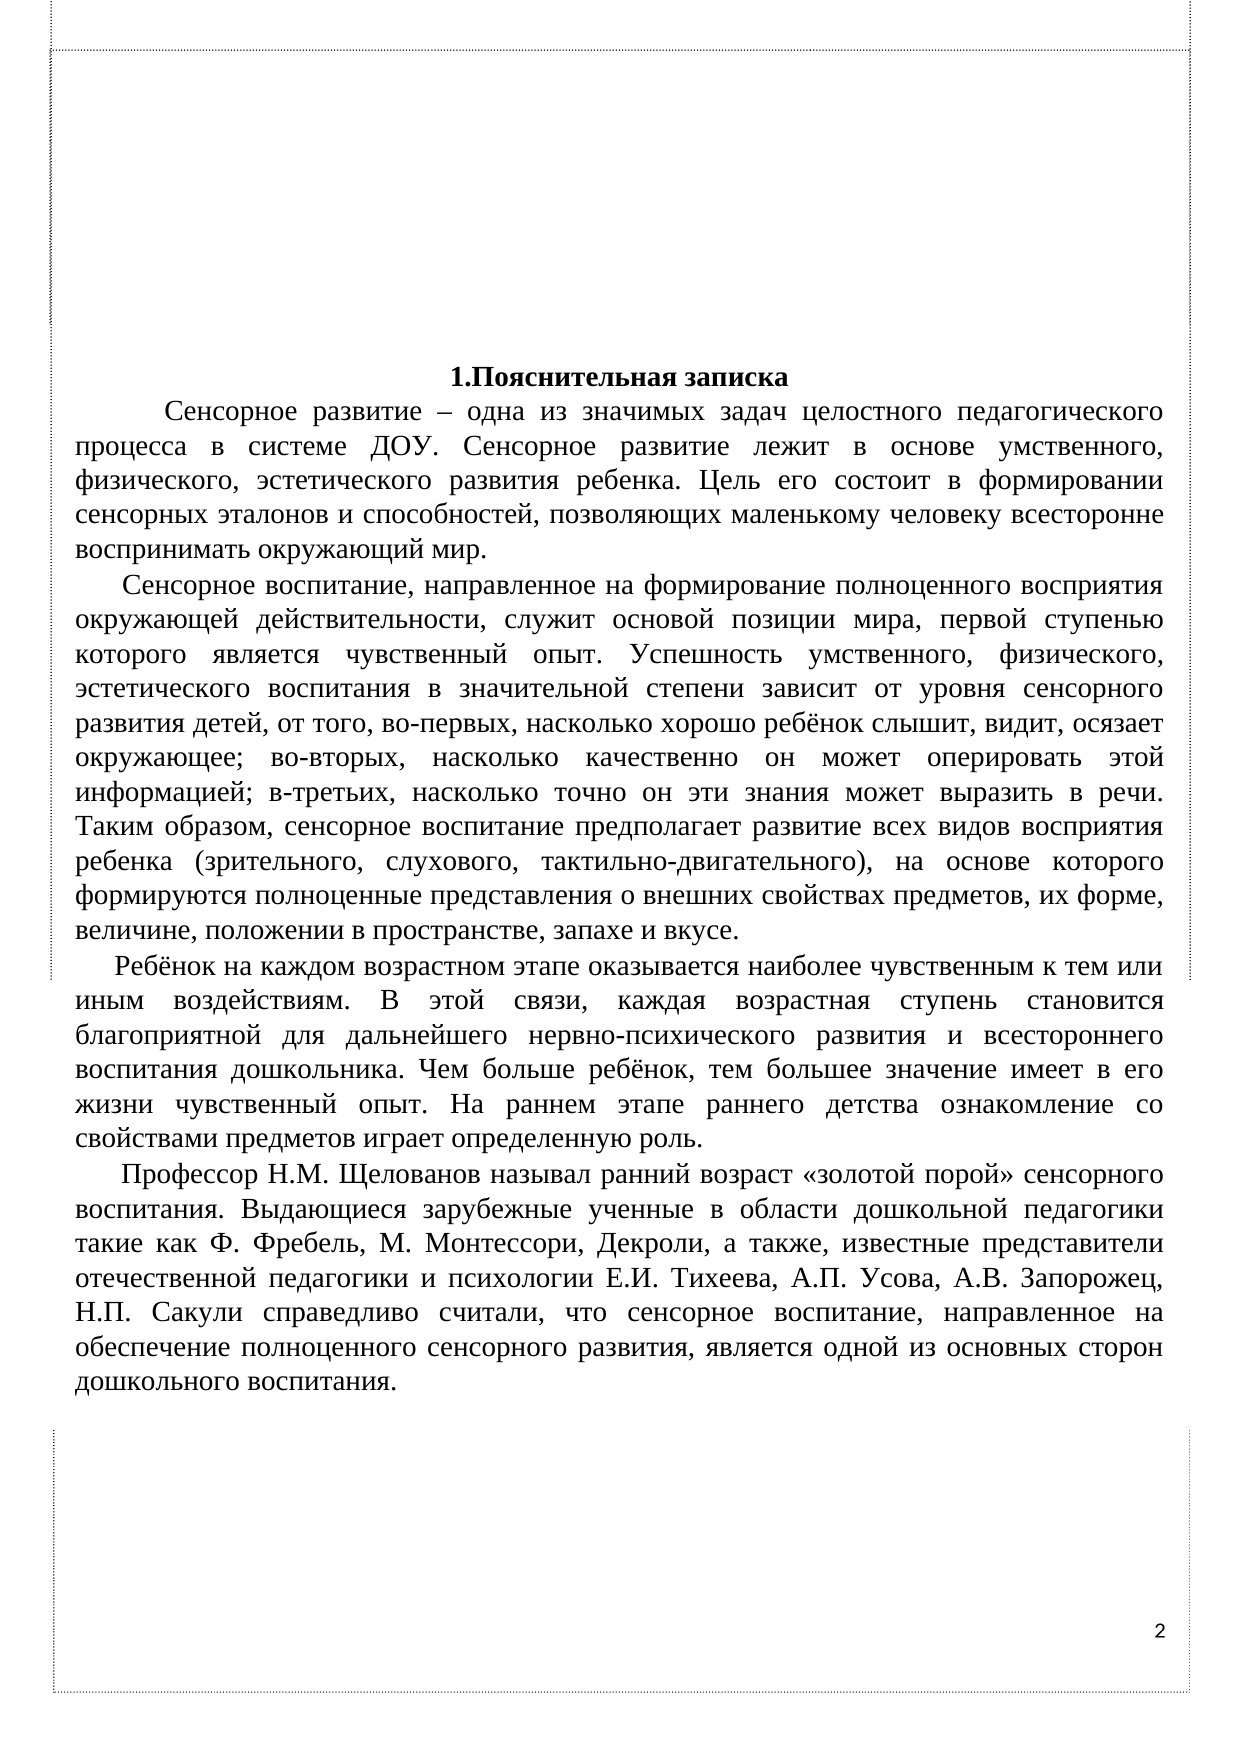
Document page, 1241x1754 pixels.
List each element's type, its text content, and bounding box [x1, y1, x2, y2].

text Сенсорное развитие – одна из значимых задач целостного педагогического процесса в системе ДОУ. Сенсорное развитие лежит в основе умственного, физического, эстетического развития ребенка. Цель его состоит в формировании сенсорных эталонов и способностей, позволяющих маленькому человеку всесторонне воспринимать окружающий мир. [74, 393, 1165, 565]
picture [48, 0, 1191, 980]
text 1.Пояснительная записка [74, 359, 1165, 392]
text Сенсорное воспитание, направленное на формирование полноценного восприятия окружающей действительности, служит основой позиции мира, первой ступенью которого является чувственный опыт. Успешность умственного, физического, эстетического воспитания в значительной степени зависит от уровня сенсорного развития детей, от того, во-первых, насколько хорошо ребёнок слышит, видит, осязает окружающее; во-вторых, насколько качественно он может оперировать этой информацией; в-третьих, насколько точно он эти знания может выразить в речи. Таким образом, сенсорное воспитание предполагает развитие всех видов восприятия ребенка (зрительного, слухового, тактильно-двигательного), на основе которого формируются полноценные представления о внешних свойствах предметов, их форме, величине, положении в пространстве, запахе и вкусе. [74, 567, 1165, 946]
text Профессор Н.М. Щелованов называл ранний возраст «золотой порой» сенсорного воспитания. Выдающиеся зарубежные ученные в области дошкольной педагогики такие как Ф. Фребель, М. Монтессори, Декроли, а также, известные представители отечественной педагогики и психологии Е.И. Тихеева, А.П. Усова, А.В. Запорожец, Н.П. Сакули справедливо считали, что сенсорное воспитание, направленное на обеспечение полноценного сенсорного развития, является одной из основных сторон дошкольного воспитания. [74, 1156, 1165, 1397]
picture [52, 1429, 1190, 1693]
text Ребёнок на каждом возрастном этапе оказывается наиболее чувственным к тем или иным воздействиям. В этой связи, каждая возрастная ступень становится благоприятной для дальнейшего нервно-психического развития и всестороннего воспитания дошкольника. Чем больше ребёнок, тем большее значение имеет в его жизни чувственный опыт. На раннем этапе раннего детства ознакомление со свойствами предметов играет определенную роль. [74, 948, 1165, 1154]
